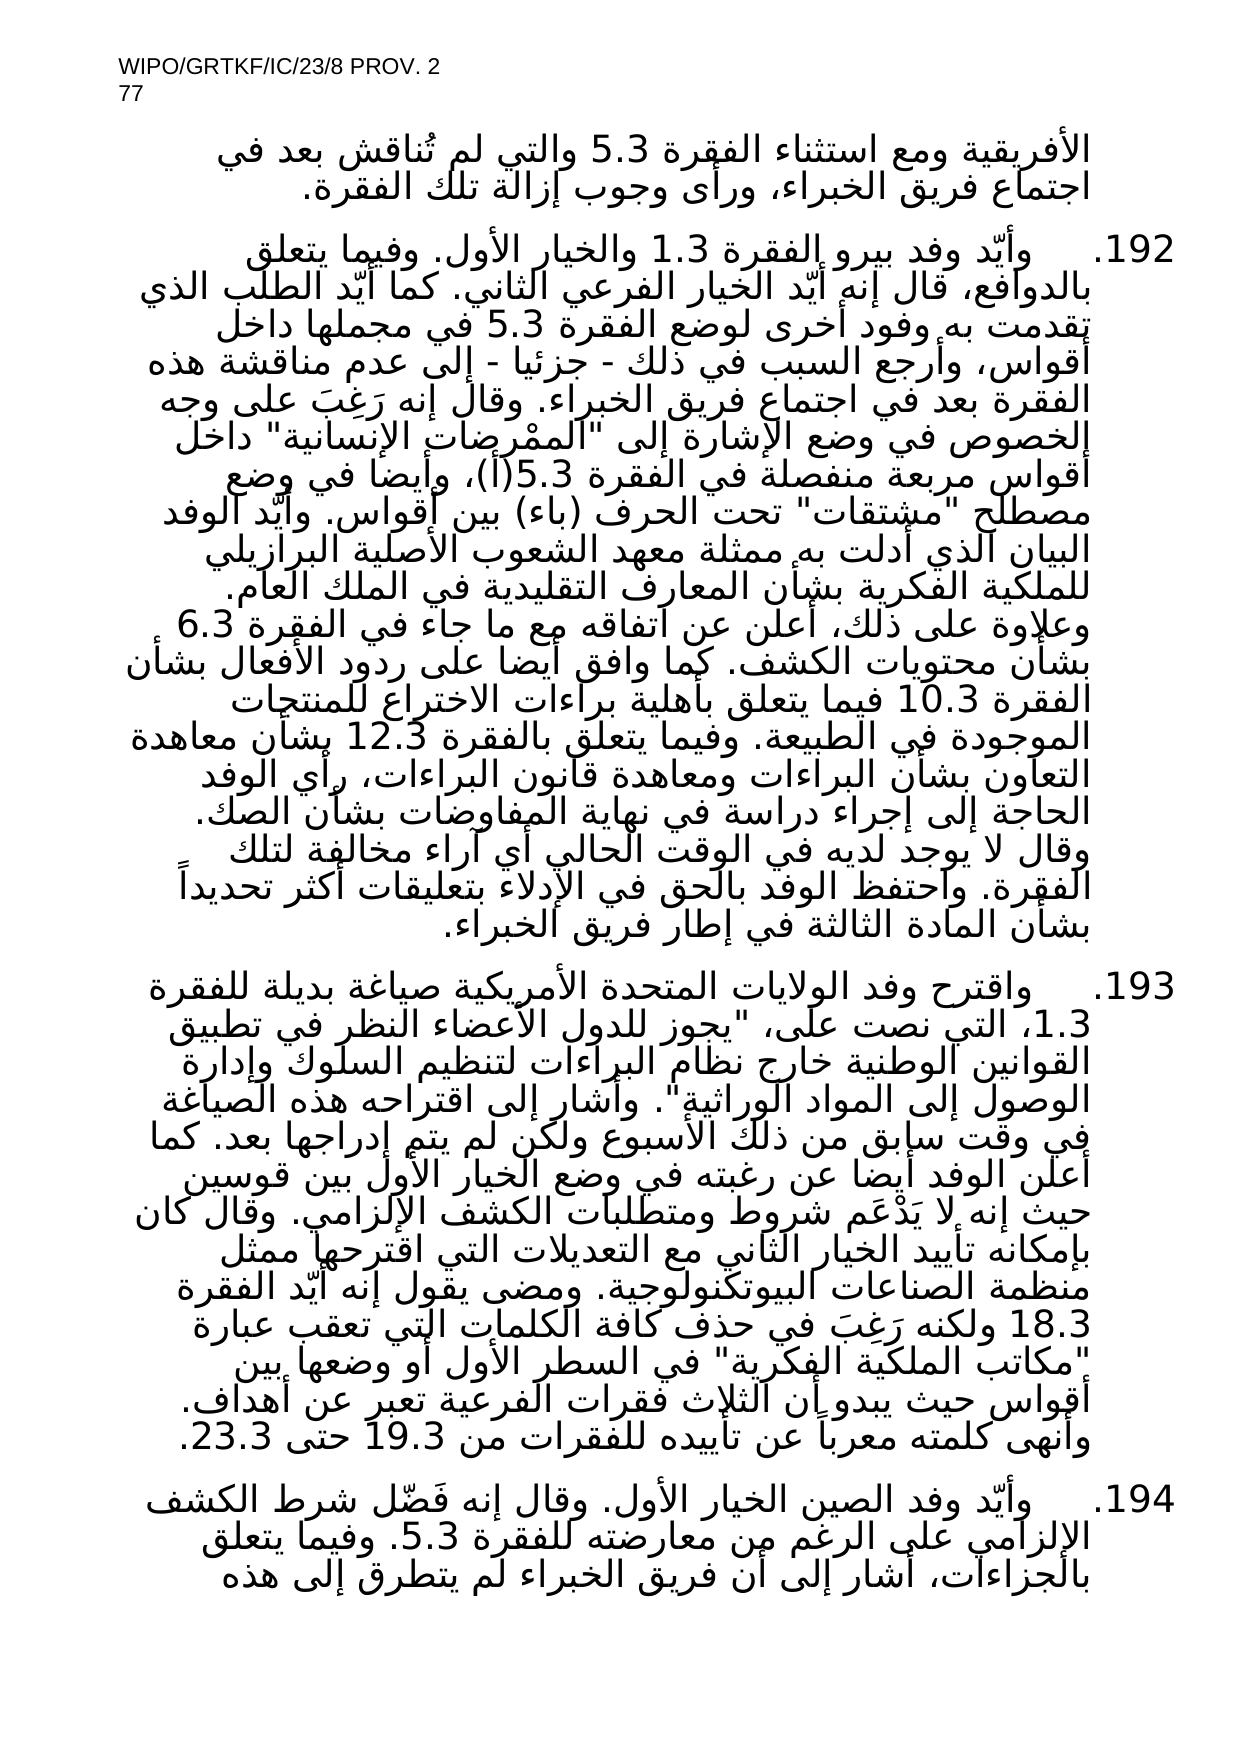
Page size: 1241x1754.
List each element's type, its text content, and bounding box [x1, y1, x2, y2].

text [118, 1482, 1092, 1595]
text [118, 132, 1092, 207]
text وأيّد وفد بيرو الفقرة 1.3 والخيار الأول. وفيما يتعلق بالدوافع، قال إنه أيّد الخيار الفرعي الثاني. كما أيّد الطلب الذي تقدمت به وفود أخرى لوضع الفقرة 5.3 في مجملها داخل أقواس، وأرجع السبب في ذلك - جزئيا - إلى عدم مناقشة هذه الفقرة بعد في اجتماع فريق الخبراء. وقال إنه رَغِبَ على وجه الخصوص في وضع الإشارة إلى "الممْرضات الإنسانية" داخل أقواس مربعة منفصلة في الفقرة 5.3(أ)، وأيضا في وضع مصطلح "مشتقات" تحت الحرف (باء) بين أقواس. وأيّد الوفد البيان الذي أدلت به ممثلة معهد الشعوب الأصلية البرازيلي للملكية الفكرية بشأن المعارف التقليدية في الملك العام. وعلاوة على ذلك، أعلن عن اتفاقه مع ما جاء في الفقرة 6.3 بشأن محتويات الكشف. كما وافق أيضا على ردود الأفعال بشأن الفقرة 10.3 فيما يتعلق بأهلية براءات الاختراع للمنتجات الموجودة في الطبيعة. وفيما يتعلق بالفقرة 12.3 بشأن معاهدة التعاون بشأن البراءات ومعاهدة قانون البراءات، رأي الوفد الحاجة إلى إجراء دراسة في نهاية المفاوضات بشأن الصك. وقال لا يوجد لديه في الوقت الحالي أي آراء مخالفة لتلك الفقرة. واحتفظ الوفد بالحق في الإدلاء بتعليقات أكثر تحديداً بشأن المادة الثالثة في إطار فريق الخبراء. [118, 232, 1092, 945]
text واقترح وفد الولايات المتحدة الأمريكية صياغة بديلة للفقرة 1.3، التي نصت على، "يجوز للدول الأعضاء النظر في تطبيق القوانين الوطنية خارج نظام البراءات لتنظيم السلوك وإدارة الوصول إلى المواد الوراثية". وأشار إلى اقتراحه هذه الصياغة في وقت سابق من ذلك الأسبوع ولكن لم يتم إدراجها بعد. كما أعلن الوفد أيضا عن رغبته في وضع الخيار الأول بين قوسين حيث إنه لا يَدْعَم شروط ومتطلبات الكشف الإلزامي. وقال كان بإمكانه تأييد الخيار الثاني مع التعديلات التي اقترحها ممثل منظمة الصناعات البيوتكنولوجية. ومضى يقول إنه أيّد الفقرة 18.3 ولكنه رَغِبَ في حذف كافة الكلمات التي تعقب عبارة "مكاتب الملكية الفكرية" في السطر الأول أو وضعها بين أقواس حيث يبدو أن الثلاث فقرات الفرعية تعبر عن أهداف. وأنهى كلمته معرباً عن تأييده للفقرات من 19.3 حتى 23.3. [118, 970, 1092, 1457]
